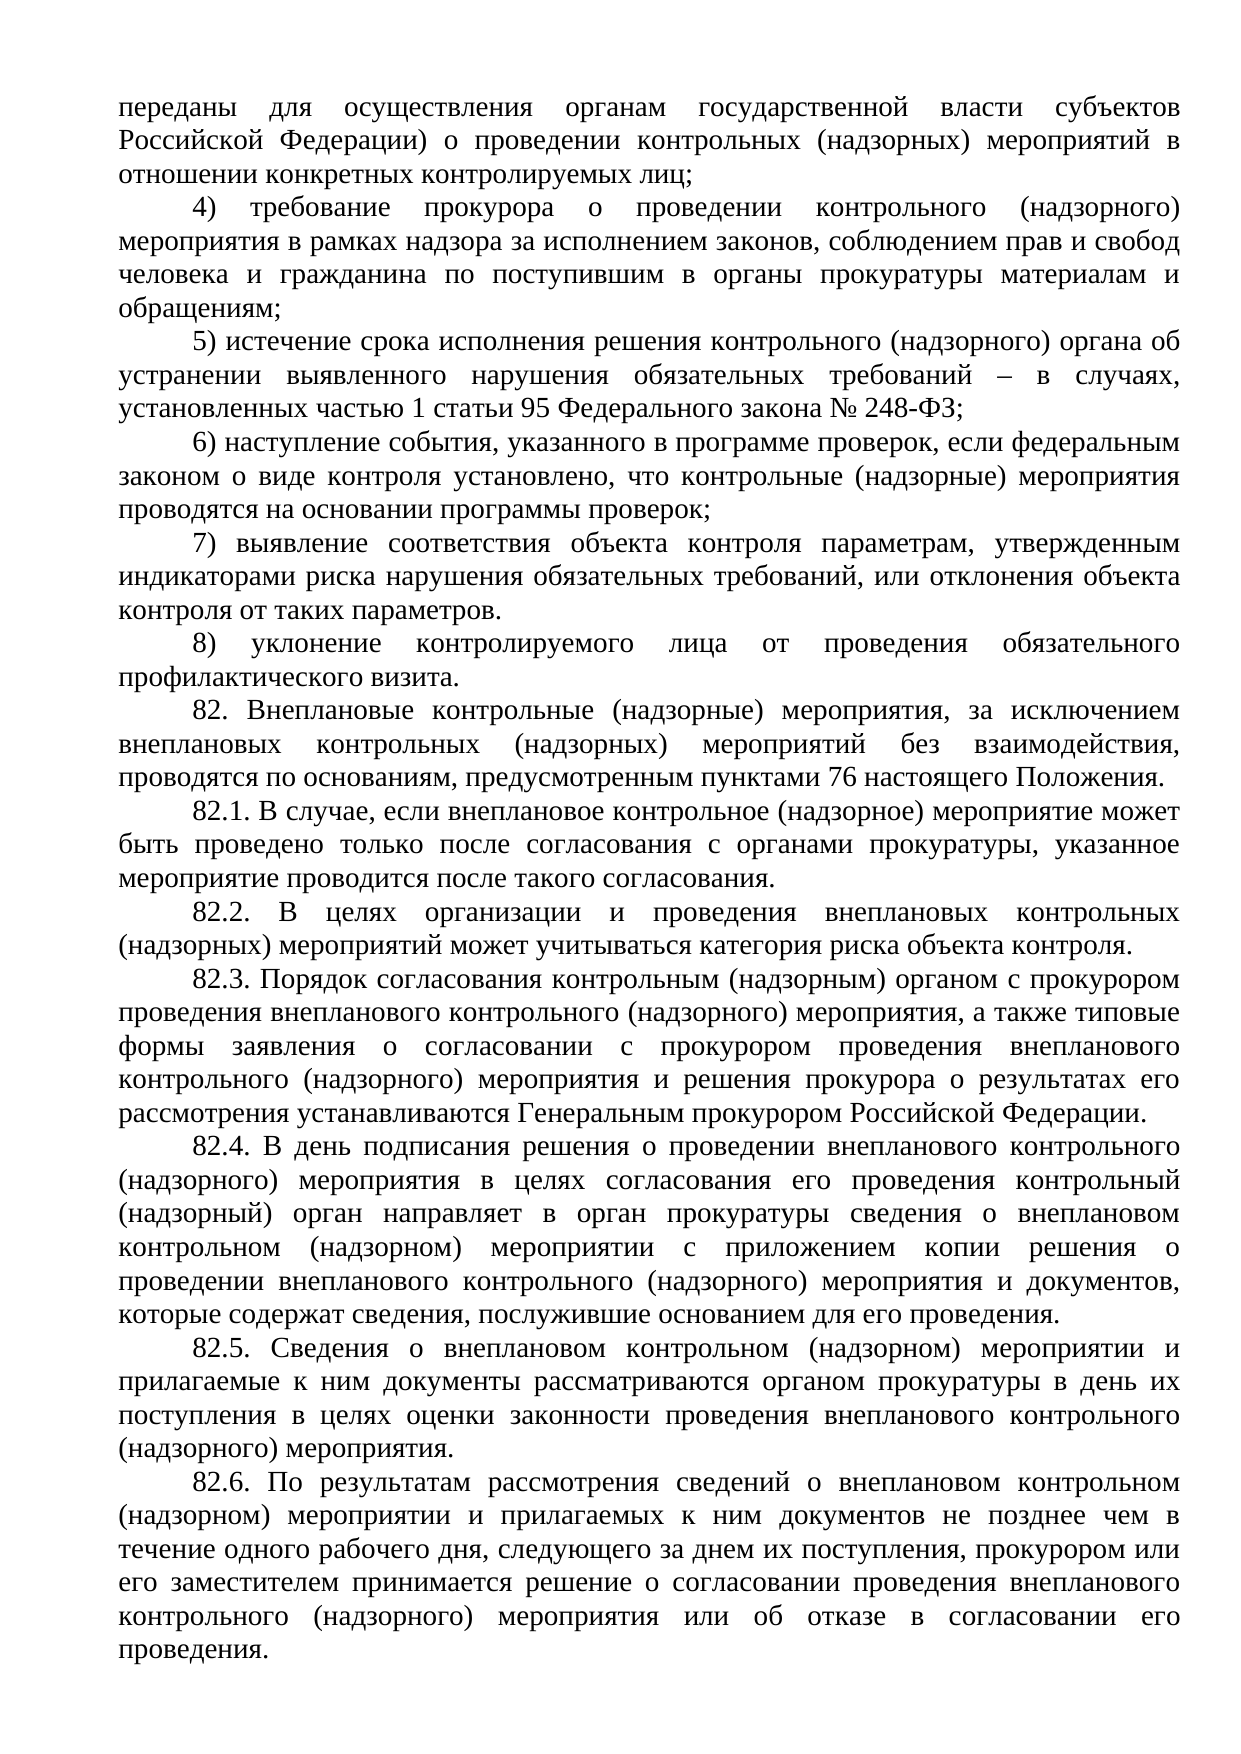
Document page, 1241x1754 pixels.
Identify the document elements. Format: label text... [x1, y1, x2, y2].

text 8) уклонение контролируемого лица от проведения обязательного профилактического визита. [118, 625, 1181, 692]
text 82.3. Порядок согласования контрольным (надзорным) органом с прокурором проведения внепланового контрольного (надзорного) мероприятия, а также типовые формы заявления о согласовании с прокурором проведения внепланового контрольного (надзорного) мероприятия и решения прокурора о результатах его рассмотрения устанавливаются Генеральным прокурором Российской Федерации. [118, 961, 1181, 1128]
text 82.2. В целях организации и проведения внеплановых контрольных (надзорных) мероприятий может учитываться категория риска объекта контроля. [118, 894, 1181, 961]
text 7) выявление соответствия объекта контроля параметрам, утвержденным индикаторами риска нарушения обязательных требований, или отклонения объекта контроля от таких параметров. [118, 525, 1181, 625]
text 82.1. В случае, если внеплановое контрольное (надзорное) мероприятие может быть проведено только после согласования с органами прокуратуры, указанное мероприятие проводится после такого согласования. [118, 793, 1181, 894]
text 82.5. Сведения о внеплановом контрольном (надзорном) мероприятии и прилагаемые к ним документы рассматриваются органом прокуратуры в день их поступления в целях оценки законности проведения внепланового контрольного (надзорного) мероприятия. [118, 1330, 1181, 1464]
text 6) наступление события, указанного в программе проверок, если федеральным законом о виде контроля установлено, что контрольные (надзорные) мероприятия проводятся на основании программы проверок; [118, 424, 1181, 525]
text 5) истечение срока исполнения решения контрольного (надзорного) органа об устранении выявленного нарушения обязательных требований – в случаях, установленных частью 1 статьи 95 Федерального закона № 248-ФЗ; [118, 323, 1181, 424]
text 82. Внеплановые контрольные (надзорные) мероприятия, за исключением внеплановых контрольных (надзорных) мероприятий без взаимодействия, проводятся по основаниям, предусмотренным пунктами 76 настоящего Положения. [118, 692, 1181, 793]
text 82.6. По результатам рассмотрения сведений о внеплановом контрольном (надзорном) мероприятии и прилагаемых к ним документов не позднее чем в течение одного рабочего дня, следующего за днем их поступления, прокурором или его заместителем принимается решение о согласовании проведения внепланового контрольного (надзорного) мероприятия или об отказе в согласовании его проведения. [118, 1464, 1181, 1665]
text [118, 89, 1181, 189]
text 82.4. В день подписания решения о проведении внепланового контрольного (надзорного) мероприятия в целях согласования его проведения контрольный (надзорный) орган направляет в орган прокуратуры сведения о внеплановом контрольном (надзорном) мероприятии с приложением копии решения о проведении внепланового контрольного (надзорного) мероприятия и документов, которые содержат сведения, послужившие основанием для его проведения. [118, 1128, 1181, 1330]
text 4) требование прокурора о проведении контрольного (надзорного) мероприятия в рамках надзора за исполнением законов, соблюдением прав и свобод человека и гражданина по поступившим в органы прокуратуры материалам и обращениям; [118, 189, 1181, 323]
